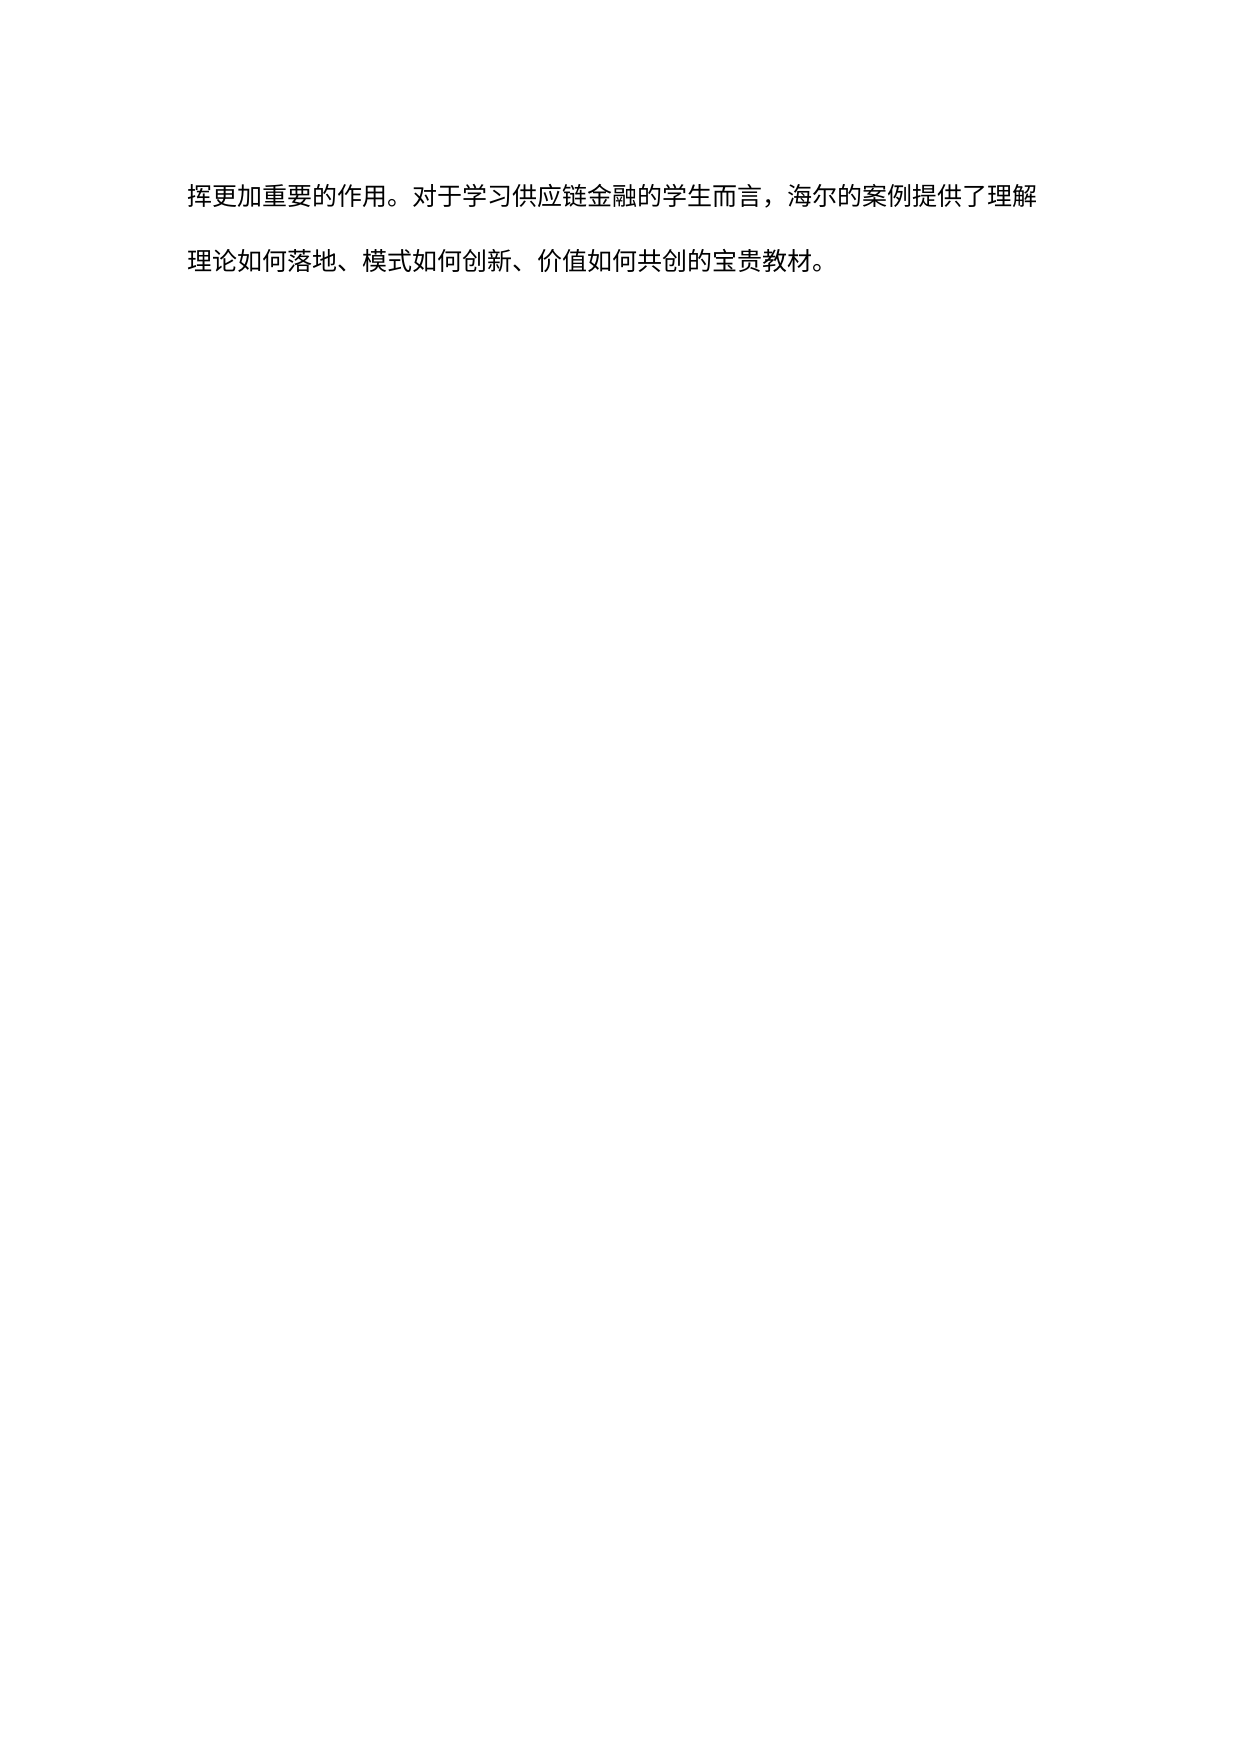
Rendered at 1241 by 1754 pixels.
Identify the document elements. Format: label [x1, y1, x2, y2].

text [187, 162, 1053, 292]
